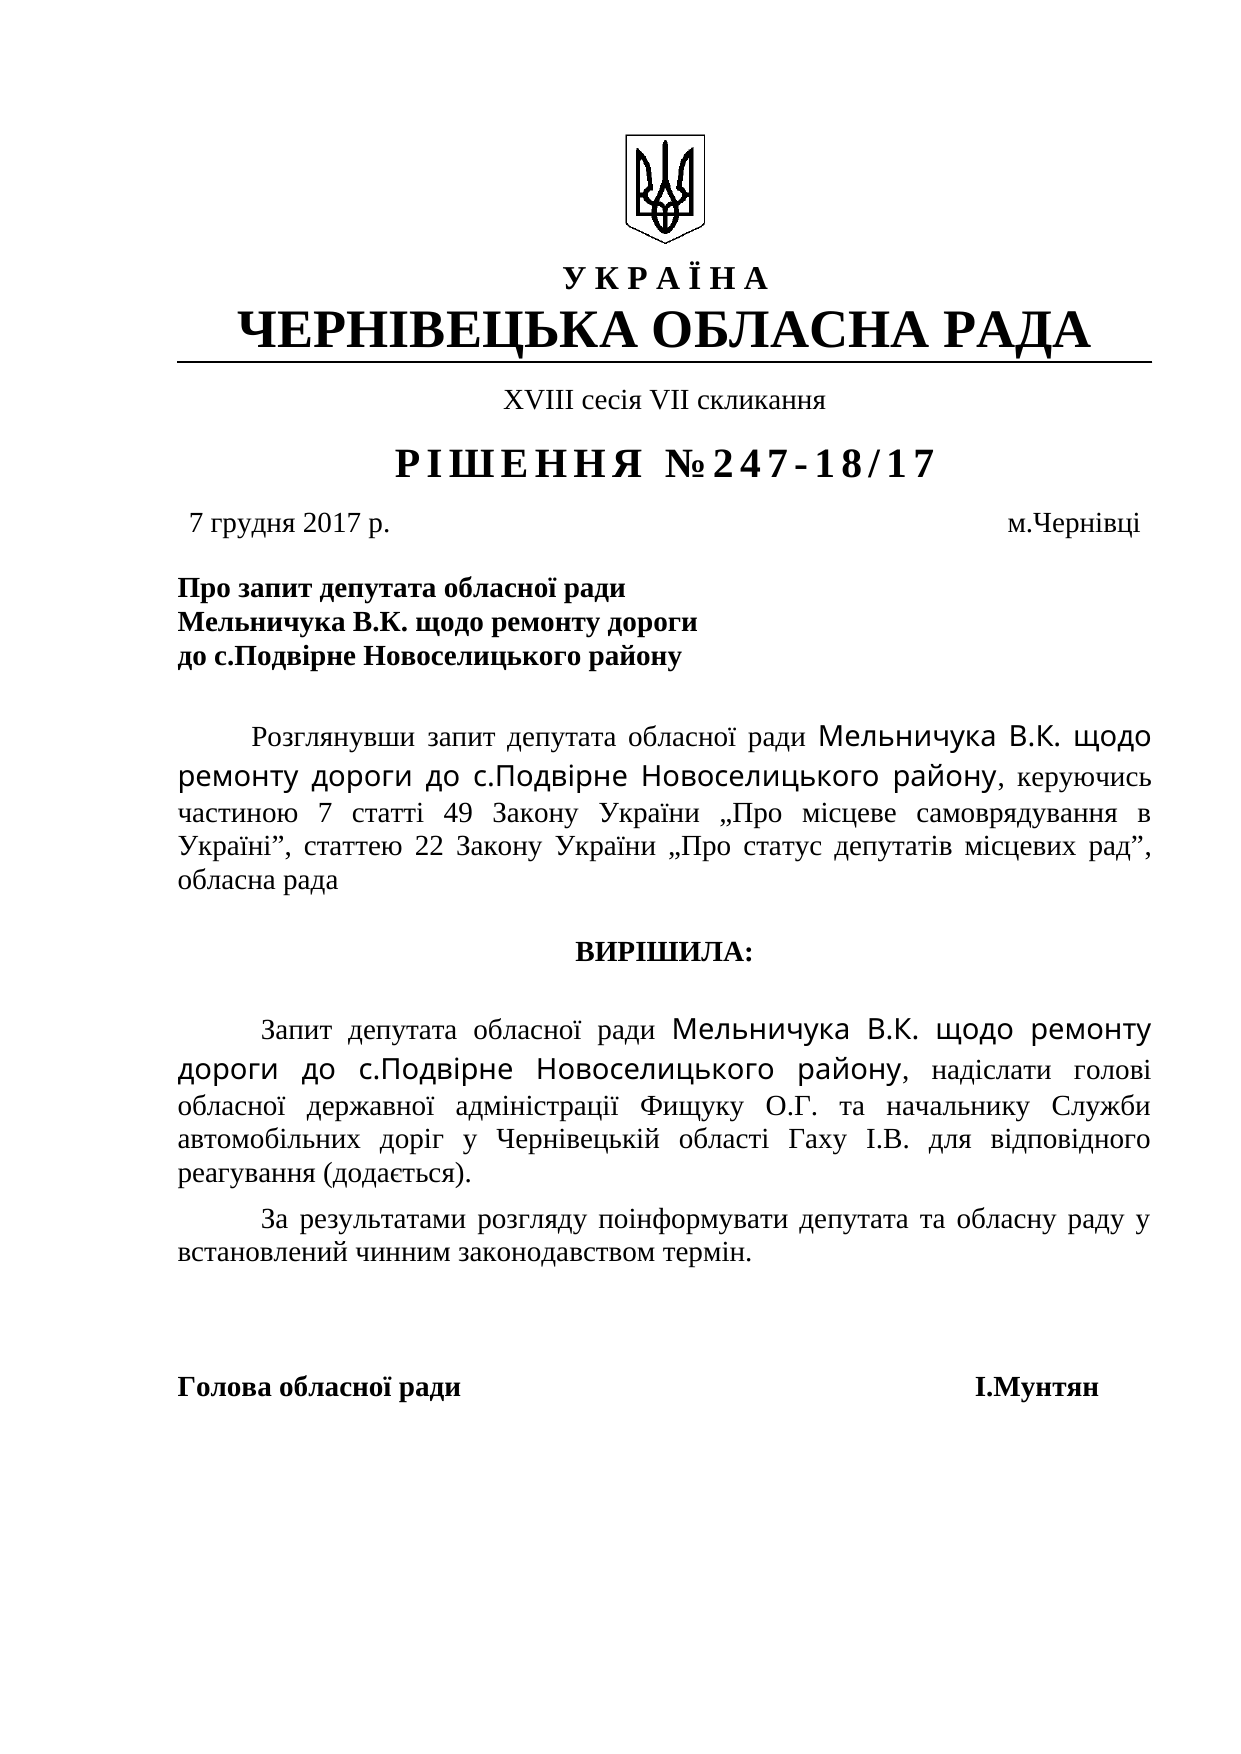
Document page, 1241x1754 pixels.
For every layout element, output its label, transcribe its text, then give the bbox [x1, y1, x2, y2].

subtitle ЧЕРНІВЕЦЬКА ОБЛАСНА РАДА [177, 297, 1152, 361]
text За результатами розгляду поінформувати депутата та обласну раду у встановлений чинним законодавством термін. [177, 1201, 1152, 1268]
text ВИРІШИЛА: [177, 934, 1152, 967]
text У К Р А Ї Н А [177, 247, 1152, 297]
picture [623, 132, 707, 247]
text Голова обласної ради І.Мунтян [177, 1369, 1152, 1402]
text Розглянувши запит депутата обласної ради Мельничука В.К. щодо ремонту дороги до с.Подвірне Новоселицького району, керуючись частиною 7 статті 49 Закону України „Про місцеве самоврядування в Україні”, статтею 22 Закону України „Про статус депутатів місцевих рад”, обласна рада [177, 715, 1152, 895]
subtitle РІШЕННЯ №247-18/17 [177, 438, 1152, 486]
table_header 7 грудня 2017 р. [177, 505, 621, 539]
text Запит депутата обласної ради Мельничука В.К. щодо ремонту дороги до с.Подвірне Новоселицького району, надіслати голові обласної державної адміністрації Фищуку О.Г. та начальнику Служби автомобільних доріг у Чернівецькій області Гаху І.В. для відповідного реагування (додається). [177, 1008, 1152, 1188]
table_header м.Чернівці [621, 505, 1152, 539]
subtitle XVIII сесія VІІ скликання [177, 382, 1152, 416]
text Про запит депутата обласної ради Мельничука В.К. щодо ремонту дороги до с.Подвірне Новоселицького району [177, 571, 723, 671]
